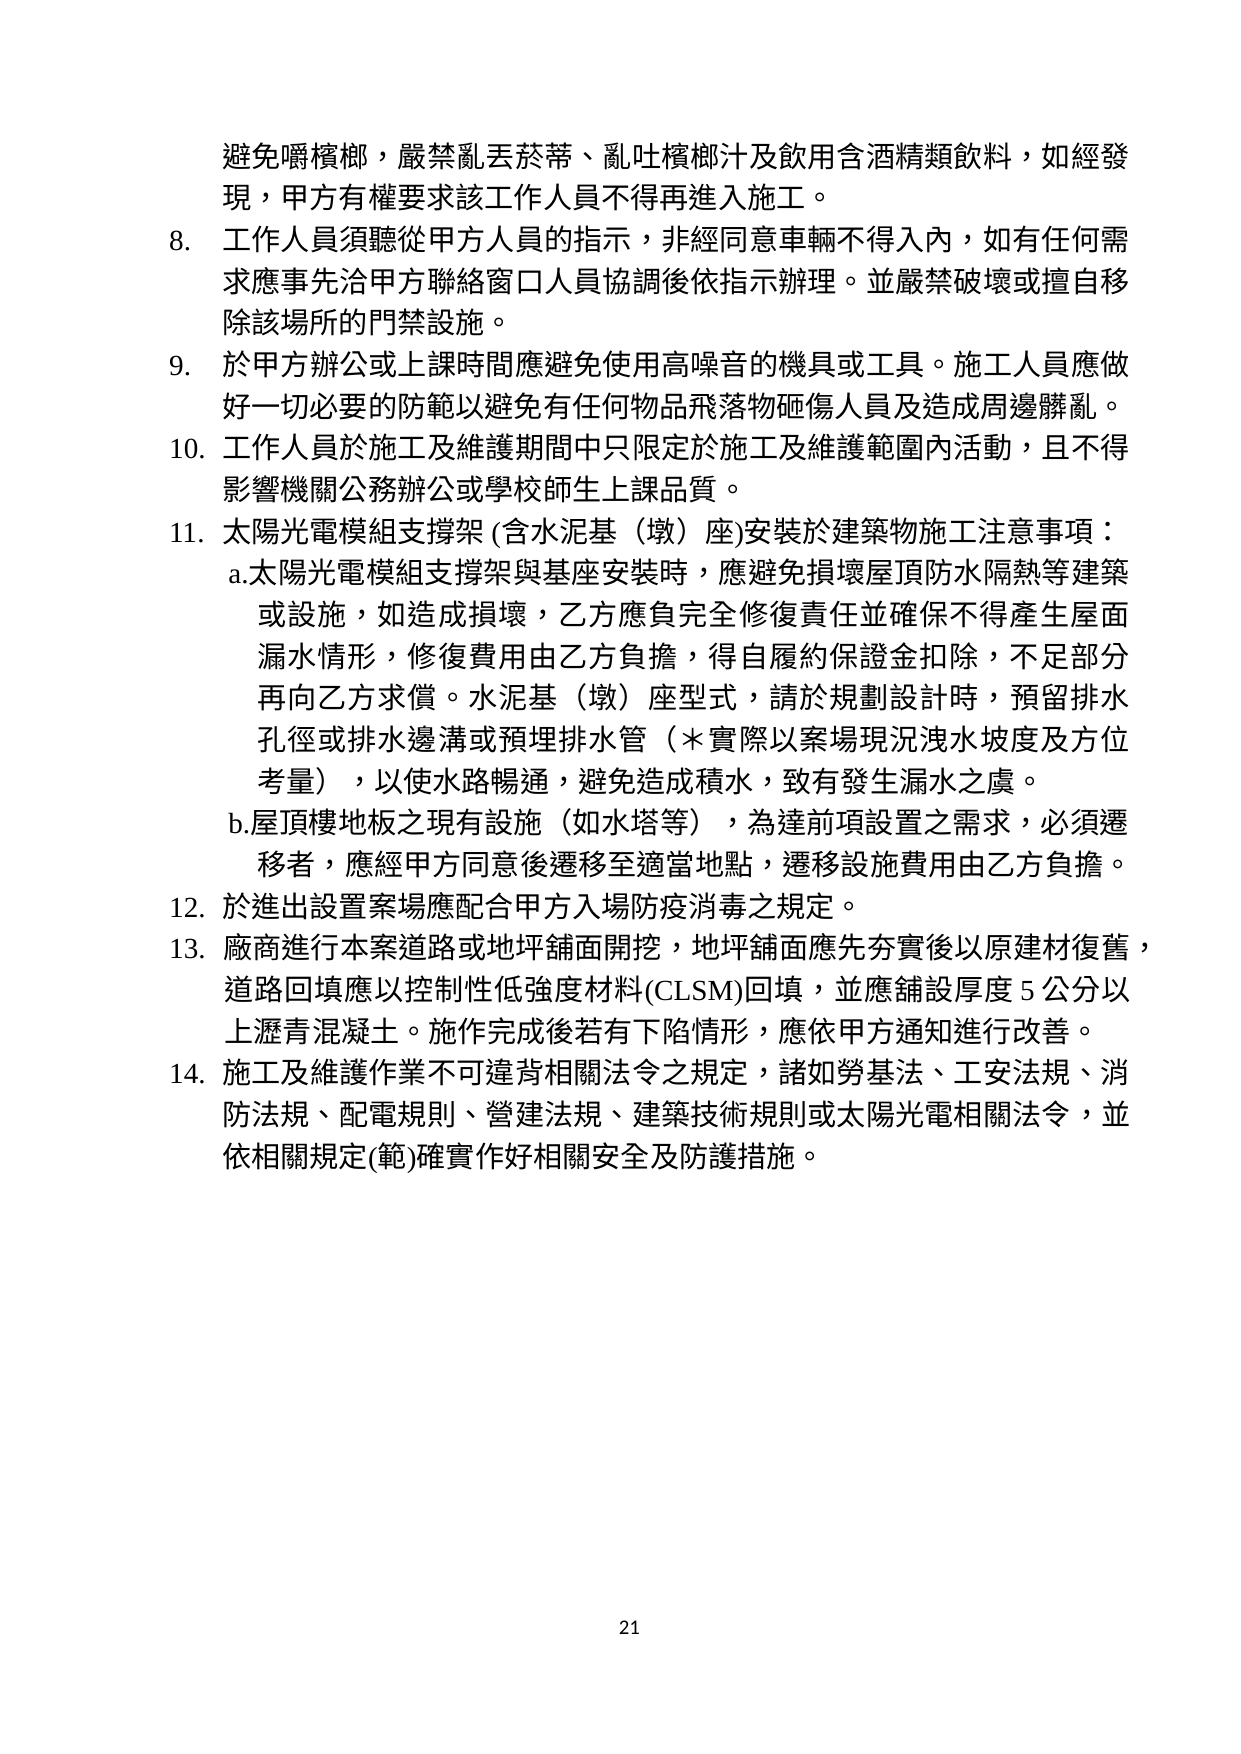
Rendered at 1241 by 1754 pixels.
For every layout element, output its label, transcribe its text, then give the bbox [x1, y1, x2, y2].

list 施工及維護作業不可違背相關法令之規定，諸如勞基法、工安法規、消防法規、配電規則、營建法規、建築技術規則或太陽光電相關法令，並依相關規定(範)確實作好相關安全及防護措施。 [169, 1050, 1130, 1175]
text a.太陽光電模組支撐架與基座安裝時，應避免損壞屋頂防水隔熱等建築或設施，如造成損壞，乙方應負完全修復責任並確保不得產生屋面漏水情形，修復費用由乙方負擔，得自履約保證金扣除，不足部分再向乙方求償。水泥基（墩）座型式，請於規劃設計時，預留排水孔徑或排水邊溝或預埋排水管（＊實際以案場現況洩水坡度及方位考量），以使水路暢通，避免造成積水，致有發生漏水之虞。 [228, 550, 1130, 800]
list 工作人員於施工及維護期間中只限定於施工及維護範圍內活動，且不得影響機關公務辦公或學校師生上課品質。 [169, 425, 1130, 509]
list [169, 134, 1130, 217]
list 於甲方辦公或上課時間應避免使用高噪音的機具或工具。施工人員應做好一切必要的防範以避免有任何物品飛落物砸傷人員及造成周邊髒亂。 [169, 342, 1130, 425]
text b.屋頂樓地板之現有設施（如水塔等），為達前項設置之需求，必須遷移者，應經甲方同意後遷移至適當地點，遷移設施費用由乙方負擔。 [228, 800, 1130, 884]
list 太陽光電模組支撐架 (含水泥基（墩）座)安裝於建築物施工注意事項： [169, 509, 1130, 550]
list 於進出設置案場應配合甲方入場防疫消毒之規定。 [169, 884, 1130, 925]
list 廠商進行本案道路或地坪舖面開挖，地坪舖面應先夯實後以原建材復舊，道路回填應以控制性低強度材料(CLSM)回填，並應舖設厚度5公分以上瀝青混凝土。施作完成後若有下陷情形，應依甲方通知進行改善。 [169, 925, 1130, 1050]
list 工作人員須聽從甲方人員的指示，非經同意車輛不得入內，如有任何需求應事先洽甲方聯絡窗口人員協調後依指示辦理。並嚴禁破壞或擅自移除該場所的門禁設施。 [169, 217, 1130, 342]
